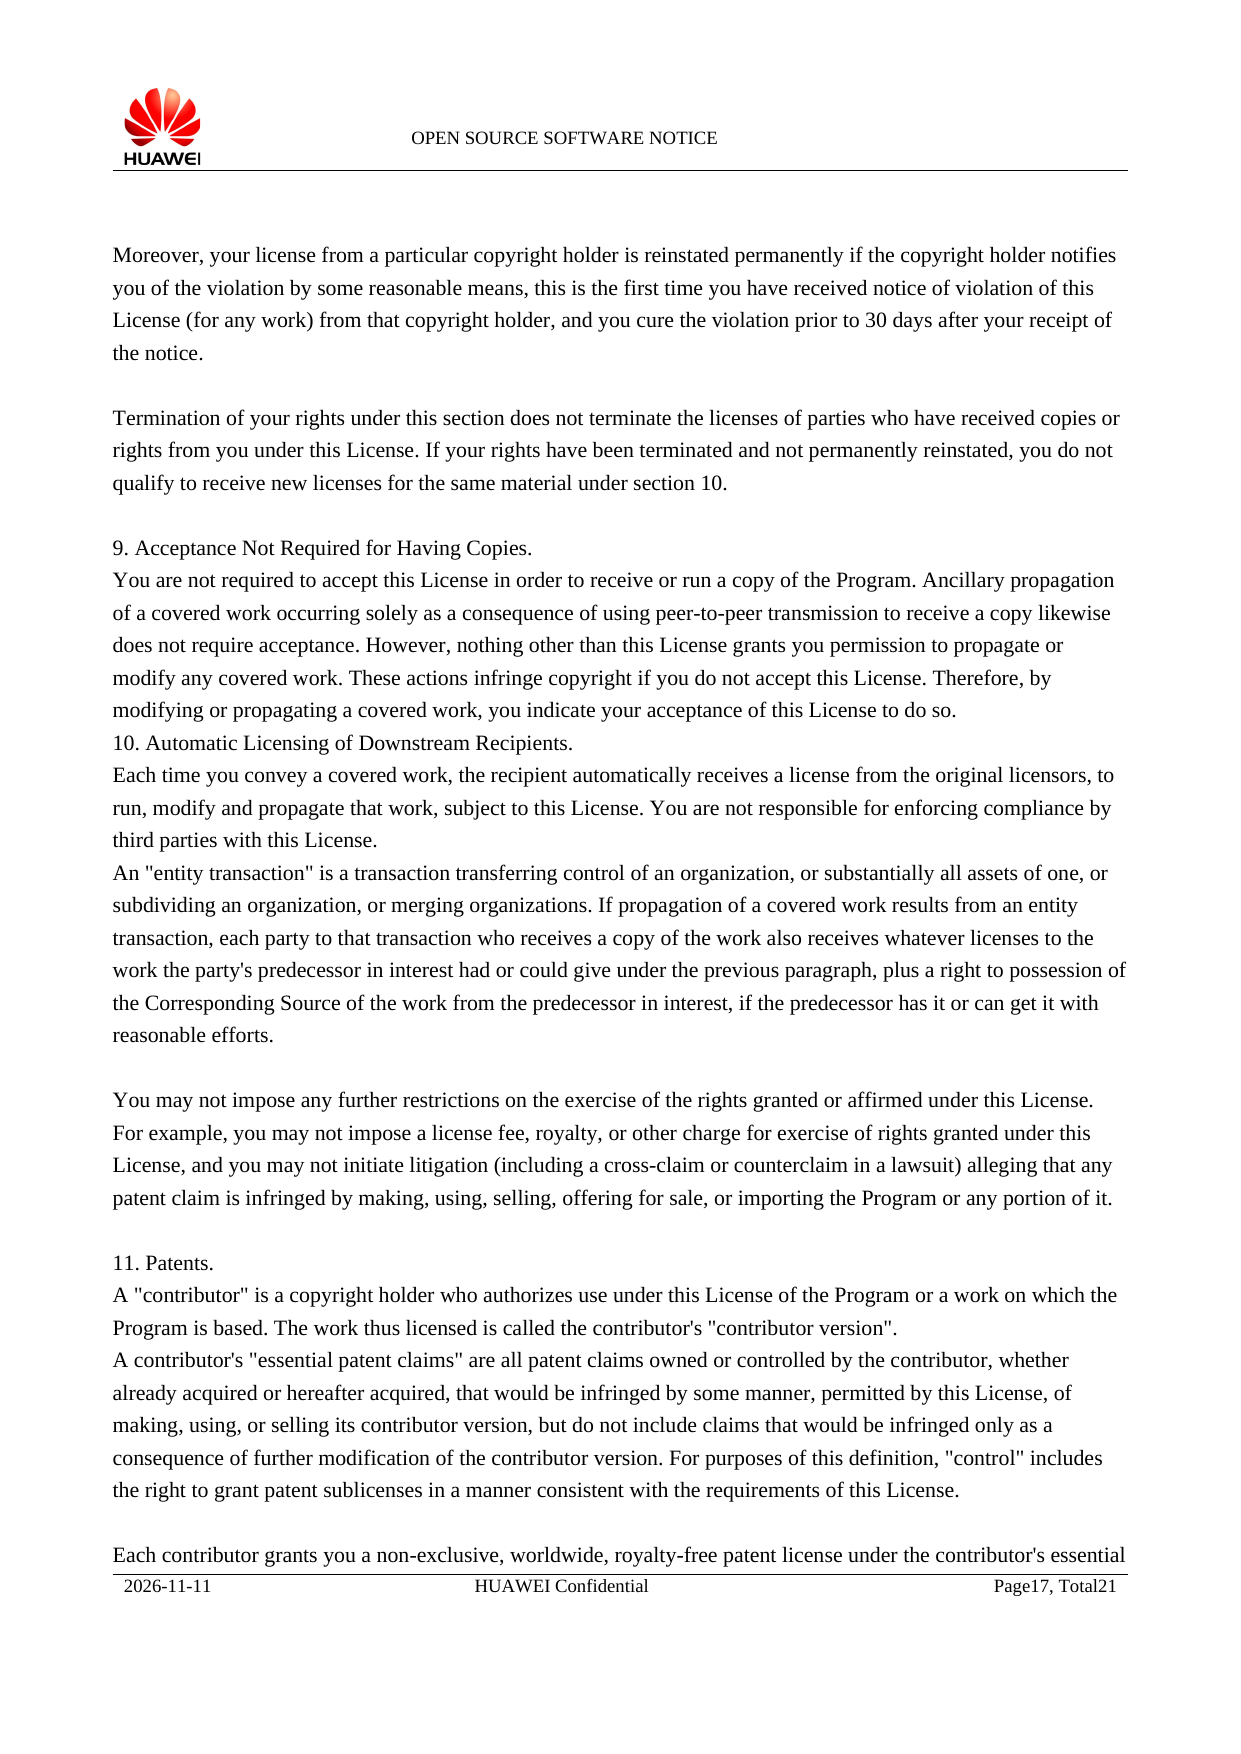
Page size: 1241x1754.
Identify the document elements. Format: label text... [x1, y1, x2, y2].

picture [124, 88, 201, 165]
